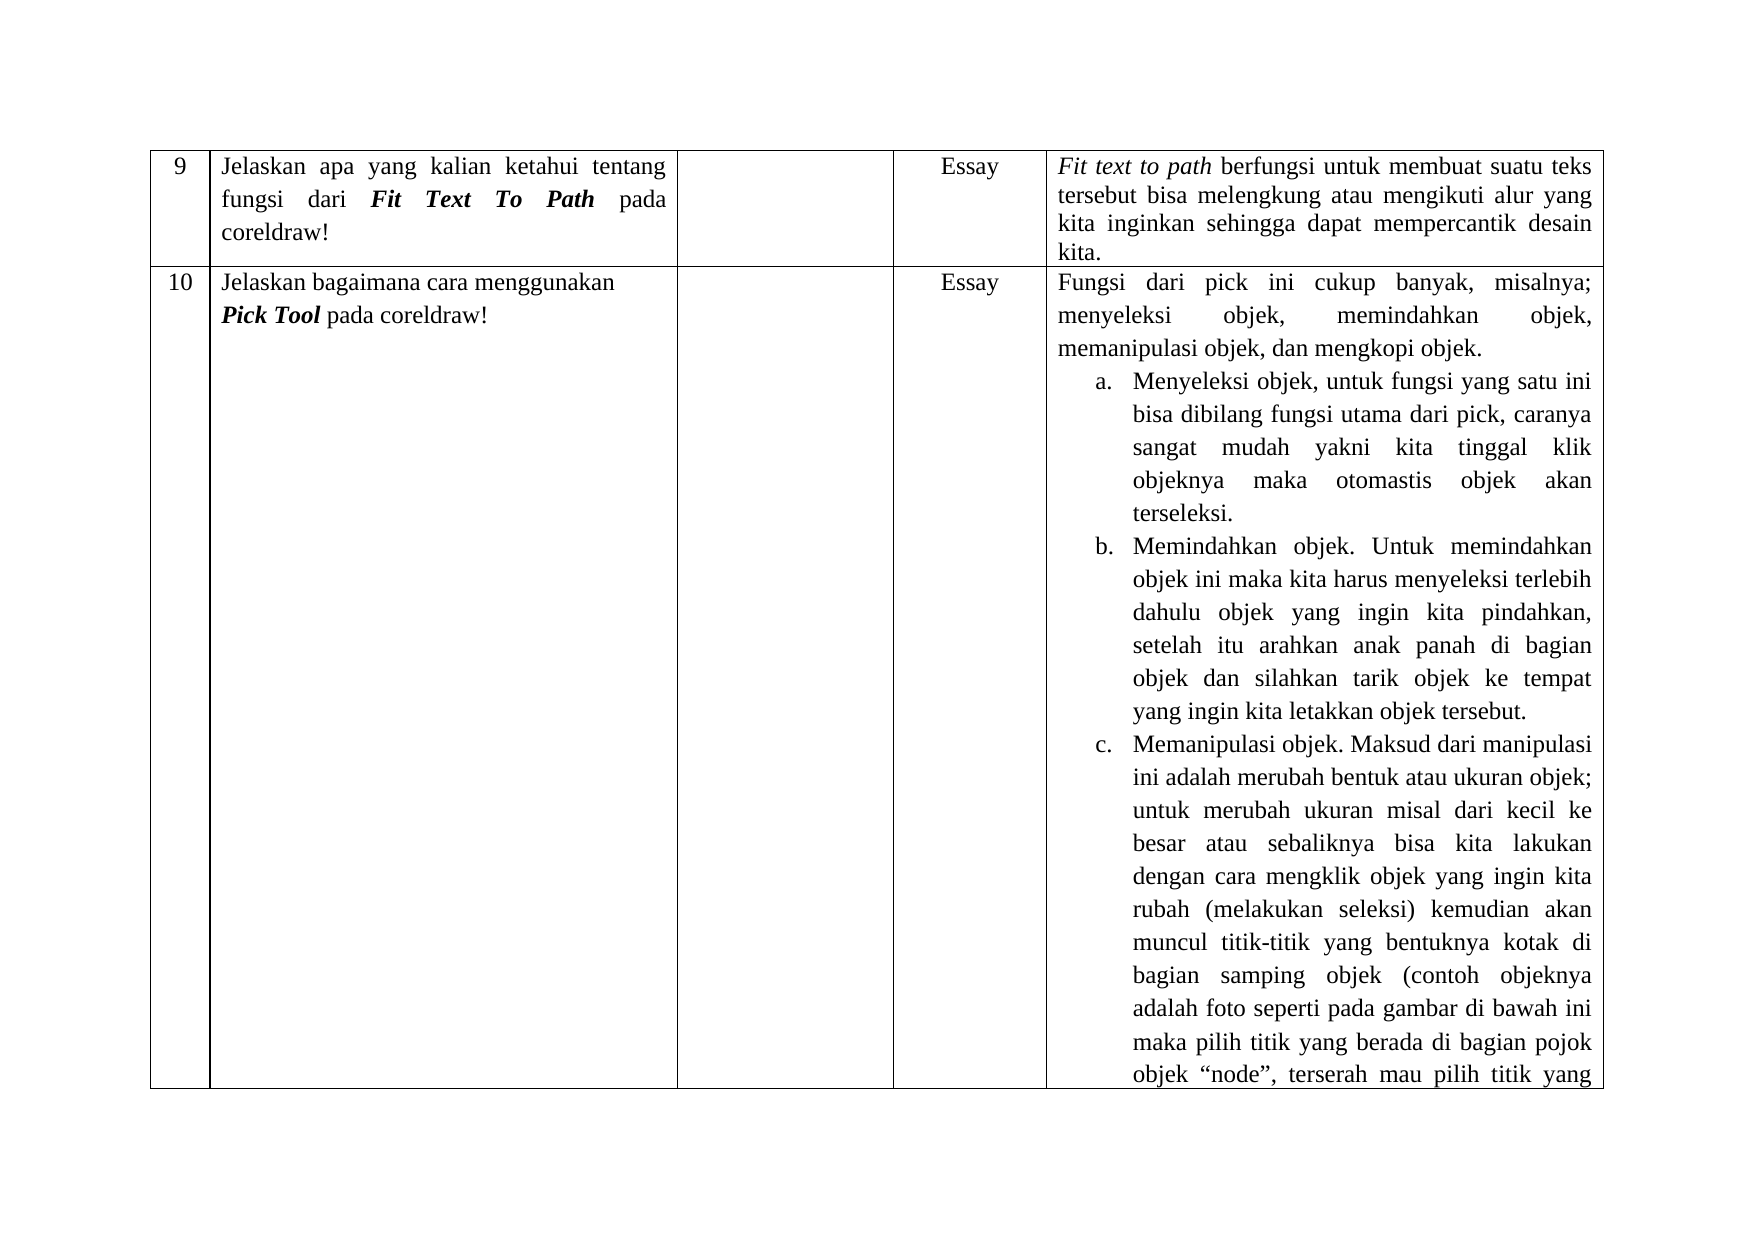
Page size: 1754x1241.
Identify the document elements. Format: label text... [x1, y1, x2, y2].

table_cell 9 [151, 151, 209, 266]
table_cell Essay [894, 267, 1046, 1088]
table_cell 10 [151, 267, 209, 1088]
table_cell Essay [894, 151, 1046, 266]
table_cell Jelaskan apa yang kalian ketahui tentang fungsi dari Fit Text To Path pada coreldraw! [211, 151, 677, 266]
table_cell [211, 267, 677, 1088]
table_cell [678, 267, 893, 1088]
table_cell Fit text to path berfungsi untuk membuat suatu teks tersebut bisa melengkung atau mengikuti alur yang kita inginkan sehingga dapat mempercantik desain kita. [1047, 151, 1603, 266]
table_cell [678, 151, 893, 266]
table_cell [1047, 267, 1603, 1088]
